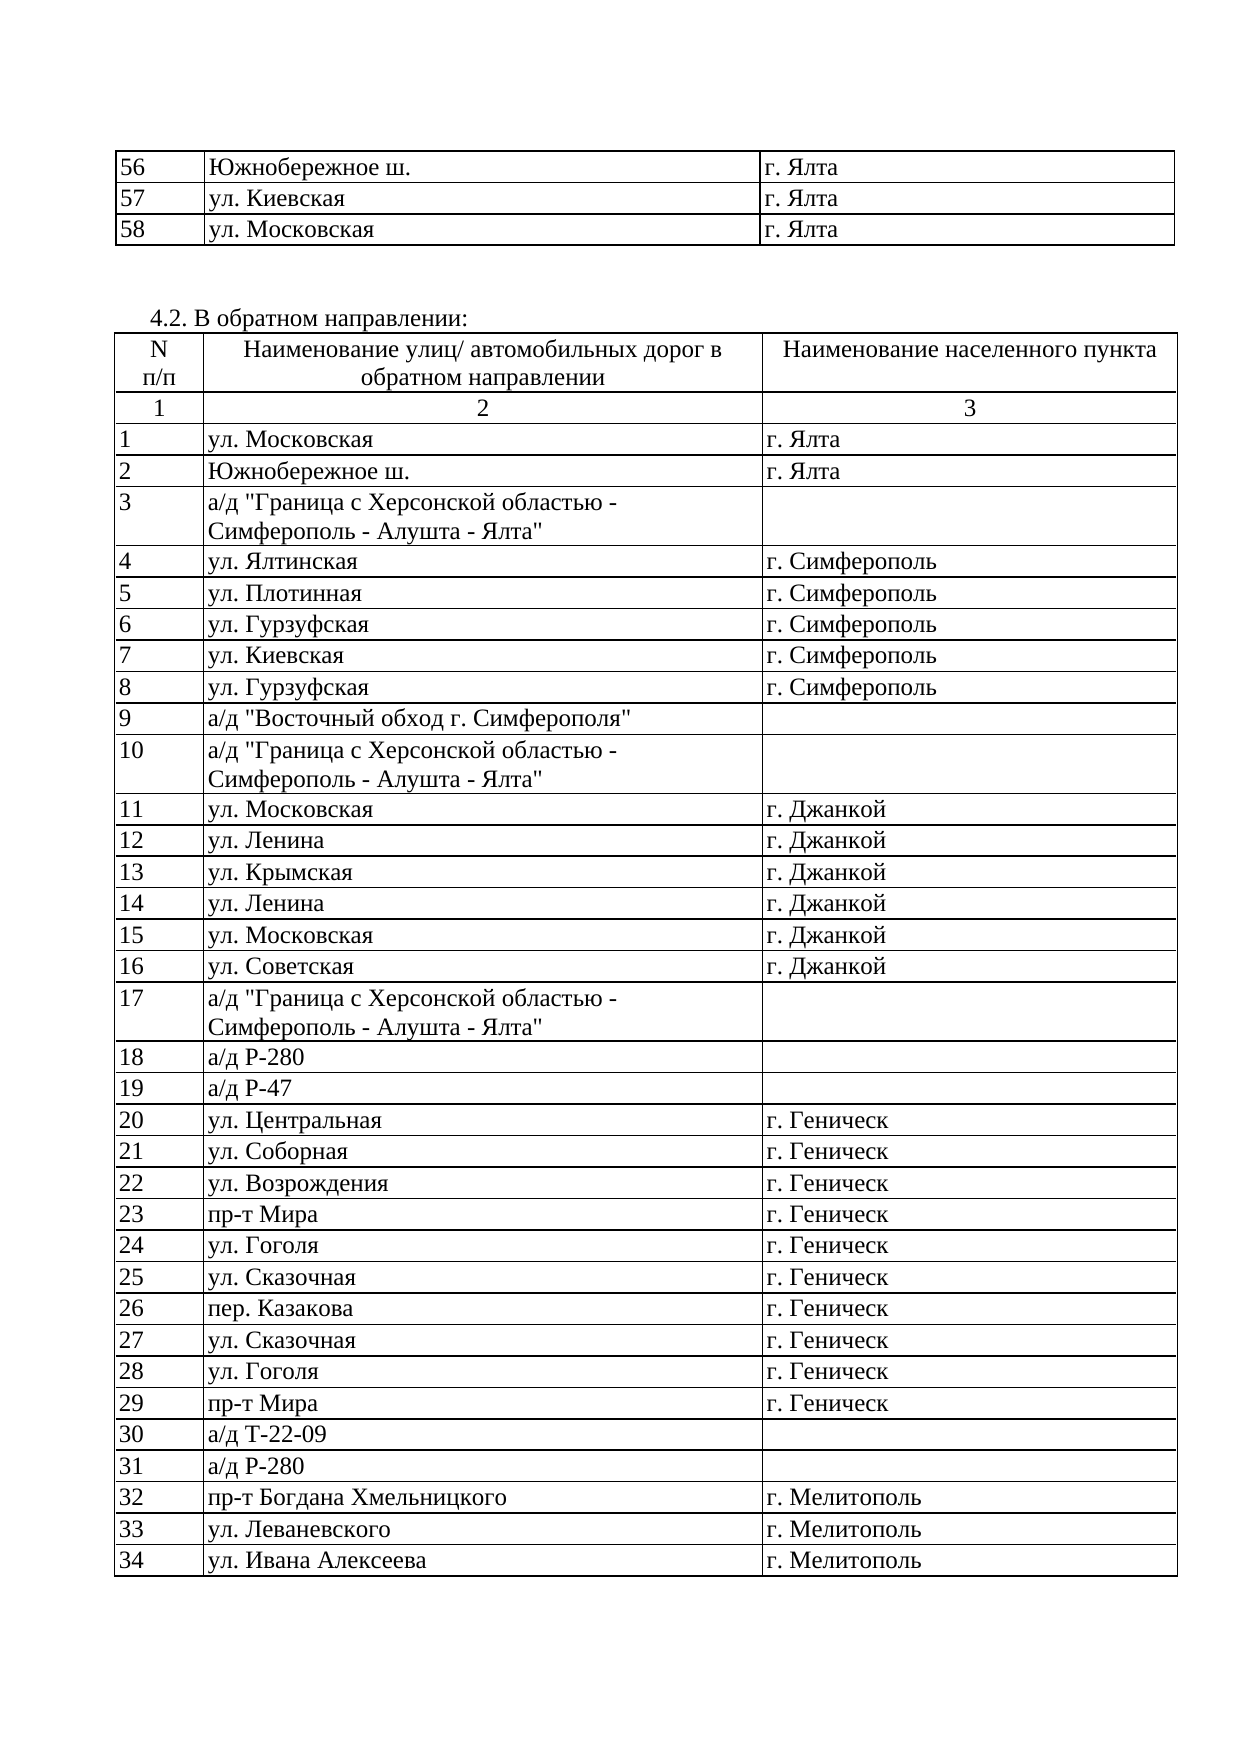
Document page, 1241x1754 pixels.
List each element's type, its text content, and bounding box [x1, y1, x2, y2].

table_cell г. Ялта [763, 454, 1177, 486]
table_cell г. Ялта [763, 423, 1177, 454]
table_cell г. Симферополь [763, 545, 1177, 576]
table_cell 21 [115, 1136, 203, 1166]
table_cell г. Геническ [763, 1135, 1177, 1166]
table_cell ул. Ленина [204, 826, 762, 855]
table_cell [763, 1418, 1177, 1449]
table_cell 8 [115, 672, 203, 702]
table_cell пер. Казакова [204, 1294, 762, 1323]
table_cell ул. Киевская [204, 641, 762, 671]
table_cell 18 [115, 1041, 203, 1072]
table_cell г. Геническ [763, 1386, 1177, 1418]
table_cell г. Мелитополь [763, 1544, 1177, 1575]
table_cell ул. Соборная [204, 1136, 762, 1166]
table_cell 34 [115, 1545, 203, 1575]
table_cell 19 [115, 1073, 203, 1103]
table_cell [763, 486, 1177, 545]
table_cell ул. Гурзуфская [204, 672, 762, 702]
table_cell г. Симферополь [763, 576, 1177, 608]
table_cell г. Джанкой [763, 824, 1177, 855]
table_cell ул. Ленина [204, 888, 762, 918]
table_header Наименование улиц/ автомобильных дорог в обратном направлении [204, 334, 762, 391]
table_cell 4 [115, 546, 203, 576]
table_cell 6 [115, 609, 203, 639]
table_cell г. Геническ [763, 1166, 1177, 1198]
table_cell ул. Леваневского [204, 1514, 762, 1544]
table_cell г. Геническ [763, 1198, 1177, 1229]
table_cell 12 [115, 825, 203, 855]
table_cell г. Симферополь [763, 671, 1177, 702]
table_cell г. Ялта [761, 152, 1174, 181]
table_cell [763, 734, 1177, 792]
table_cell 5 [115, 577, 203, 608]
table_cell ул. Гоголя [204, 1357, 762, 1386]
table_cell а/д Р-280 [204, 1451, 762, 1481]
table_cell ул. Московская [205, 215, 759, 244]
table_cell [763, 1040, 1177, 1072]
table_cell 17 [115, 982, 203, 1040]
table_cell пр-т Мира [204, 1388, 762, 1418]
table_cell 15 [115, 919, 203, 950]
table_cell 32 [115, 1482, 203, 1512]
table_cell ул. Ивана Алексеева [204, 1545, 762, 1575]
table_cell г. Геническ [763, 1355, 1177, 1386]
table_cell а/д "Граница с Херсонской областью - Симферополь - Алушта - Ялта" [204, 487, 762, 545]
table_cell 33 [115, 1513, 203, 1544]
table_cell а/д Р-280 [204, 1042, 762, 1072]
table_cell 13 [115, 856, 203, 887]
table_cell 3 [763, 391, 1177, 423]
table_cell пр-т Мира [204, 1199, 762, 1229]
table_cell г. Джанкой [763, 793, 1177, 824]
table_cell г. Джанкой [763, 855, 1177, 887]
table_cell 22 [115, 1167, 203, 1198]
table_cell 24 [115, 1230, 203, 1261]
table_cell ул. Возрождения [204, 1168, 762, 1198]
table_cell г. Мелитополь [763, 1481, 1177, 1512]
table_cell г. Симферополь [763, 608, 1177, 639]
table_cell г. Джанкой [763, 887, 1177, 918]
table_header Наименование населенного пункта [763, 334, 1177, 391]
table_cell ул. Московская [204, 920, 762, 950]
table_cell 26 [115, 1293, 203, 1323]
table_cell 9 [115, 703, 203, 733]
table_cell 7 [115, 640, 203, 671]
table_cell ул. Советская [204, 951, 762, 981]
table_cell ул. Крымская [204, 857, 762, 887]
table_cell [763, 702, 1177, 733]
table_cell а/д "Восточный обход г. Симферополя" [204, 704, 762, 733]
table_cell г. Мелитополь [763, 1512, 1177, 1544]
table_cell г. Джанкой [763, 950, 1177, 981]
table_cell 29 [115, 1388, 203, 1418]
table_cell [763, 1449, 1177, 1481]
table_cell Южнобережное ш. [205, 152, 759, 181]
table_cell г. Геническ [763, 1261, 1177, 1292]
table_cell 58 [117, 215, 204, 244]
table_cell 2 [204, 393, 762, 423]
table_cell г. Геническ [763, 1324, 1177, 1355]
table_cell 30 [115, 1419, 203, 1449]
table_header N п/п [115, 334, 203, 391]
table_cell г. Ялта [761, 215, 1174, 244]
table_cell г. Симферополь [763, 639, 1177, 671]
table_cell 14 [115, 888, 203, 918]
table_cell ул. Центральная [204, 1105, 762, 1135]
table_cell 1 [115, 424, 203, 454]
table_cell ул. Плотинная [204, 578, 762, 608]
table_cell 16 [115, 951, 203, 981]
table_cell 23 [115, 1199, 203, 1229]
table_cell а/д Т-22-09 [204, 1420, 762, 1449]
table_cell 2 [115, 455, 203, 486]
table_cell г. Геническ [763, 1292, 1177, 1323]
table_cell 20 [115, 1104, 203, 1135]
table_cell г. Геническ [763, 1103, 1177, 1135]
table_cell 31 [115, 1450, 203, 1481]
table_cell г. Геническ [763, 1229, 1177, 1261]
table_cell 25 [115, 1262, 203, 1292]
table_cell 10 [115, 735, 203, 792]
table_cell г. Ялта [761, 183, 1174, 213]
table_cell ул. Киевская [205, 183, 759, 213]
table_cell пр-т Богдана Хмельницкого [204, 1482, 762, 1512]
table_cell [763, 981, 1177, 1040]
table_cell ул. Сказочная [204, 1262, 762, 1292]
table_cell 11 [115, 794, 203, 824]
table_cell а/д "Граница с Херсонской областью - Симферополь - Алушта - Ялта" [204, 983, 762, 1040]
table_cell г. Джанкой [763, 918, 1177, 950]
table_cell ул. Гурзуфская [204, 609, 762, 639]
text 4.2. В обратном направлении: [150, 303, 1090, 332]
table_cell 56 [117, 152, 204, 181]
table_cell ул. Московская [204, 794, 762, 824]
table_cell ул. Московская [204, 424, 762, 454]
table_cell ул. Гоголя [204, 1231, 762, 1261]
table_cell 3 [115, 487, 203, 545]
table_cell ул. Ялтинская [204, 546, 762, 576]
table_cell 28 [115, 1356, 203, 1386]
table_cell 1 [115, 392, 203, 423]
table_cell [763, 1072, 1177, 1103]
table_cell а/д "Граница с Херсонской областью - Симферополь - Алушта - Ялта" [204, 735, 762, 792]
table_cell ул. Сказочная [204, 1325, 762, 1355]
table_cell а/д Р-47 [204, 1073, 762, 1103]
table_cell 57 [117, 183, 204, 213]
table_cell Южнобережное ш. [204, 456, 762, 486]
table_cell 27 [115, 1325, 203, 1355]
